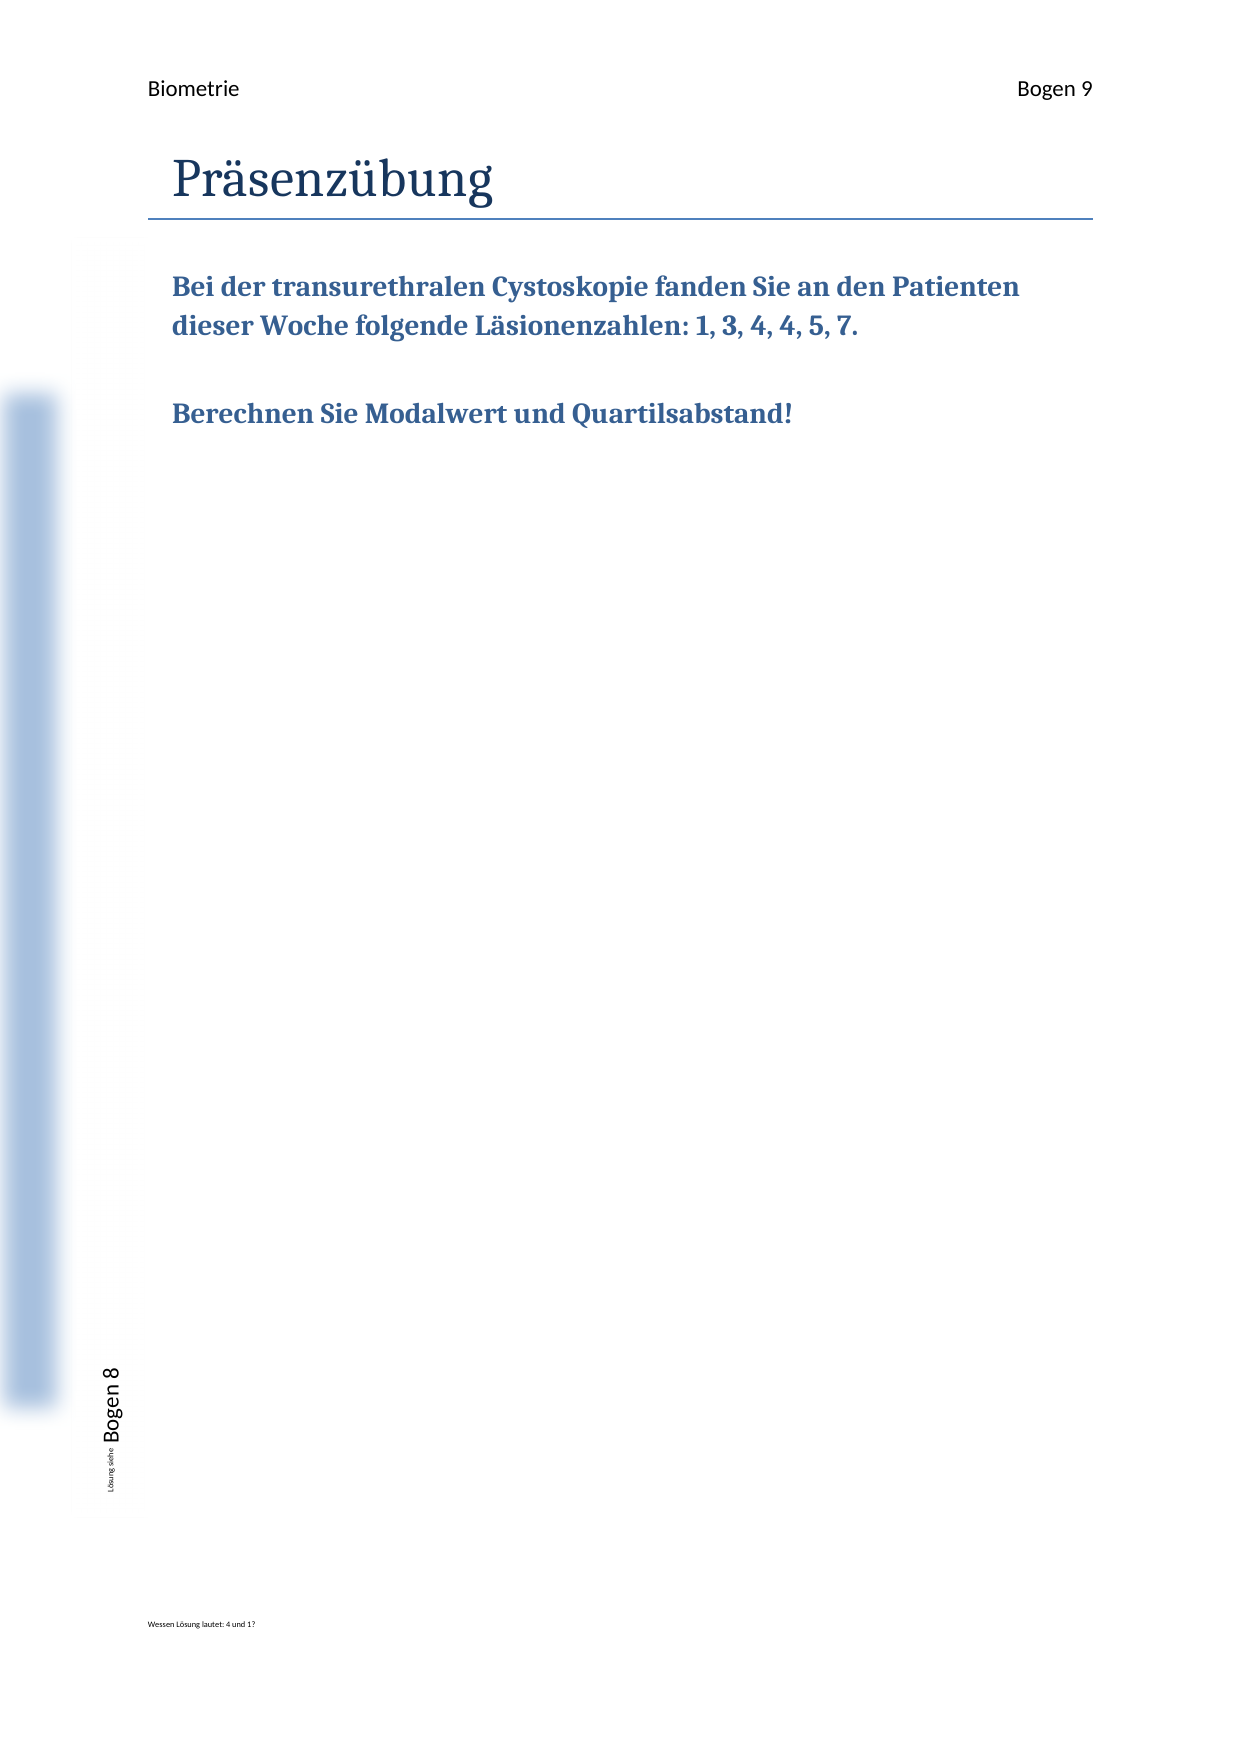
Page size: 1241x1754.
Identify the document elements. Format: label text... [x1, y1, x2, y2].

subtitle Bei der transurethralen Cystoskopie fanden Sie an den Patienten dieser Woche folgende Läsionenzahlen: 1, 3, 4, 4, 5, 7. [148, 270, 1093, 342]
subtitle Berechnen Sie Modalwert und Quartilsabstand! [148, 397, 1093, 431]
title Präsenzübung [148, 148, 1093, 218]
